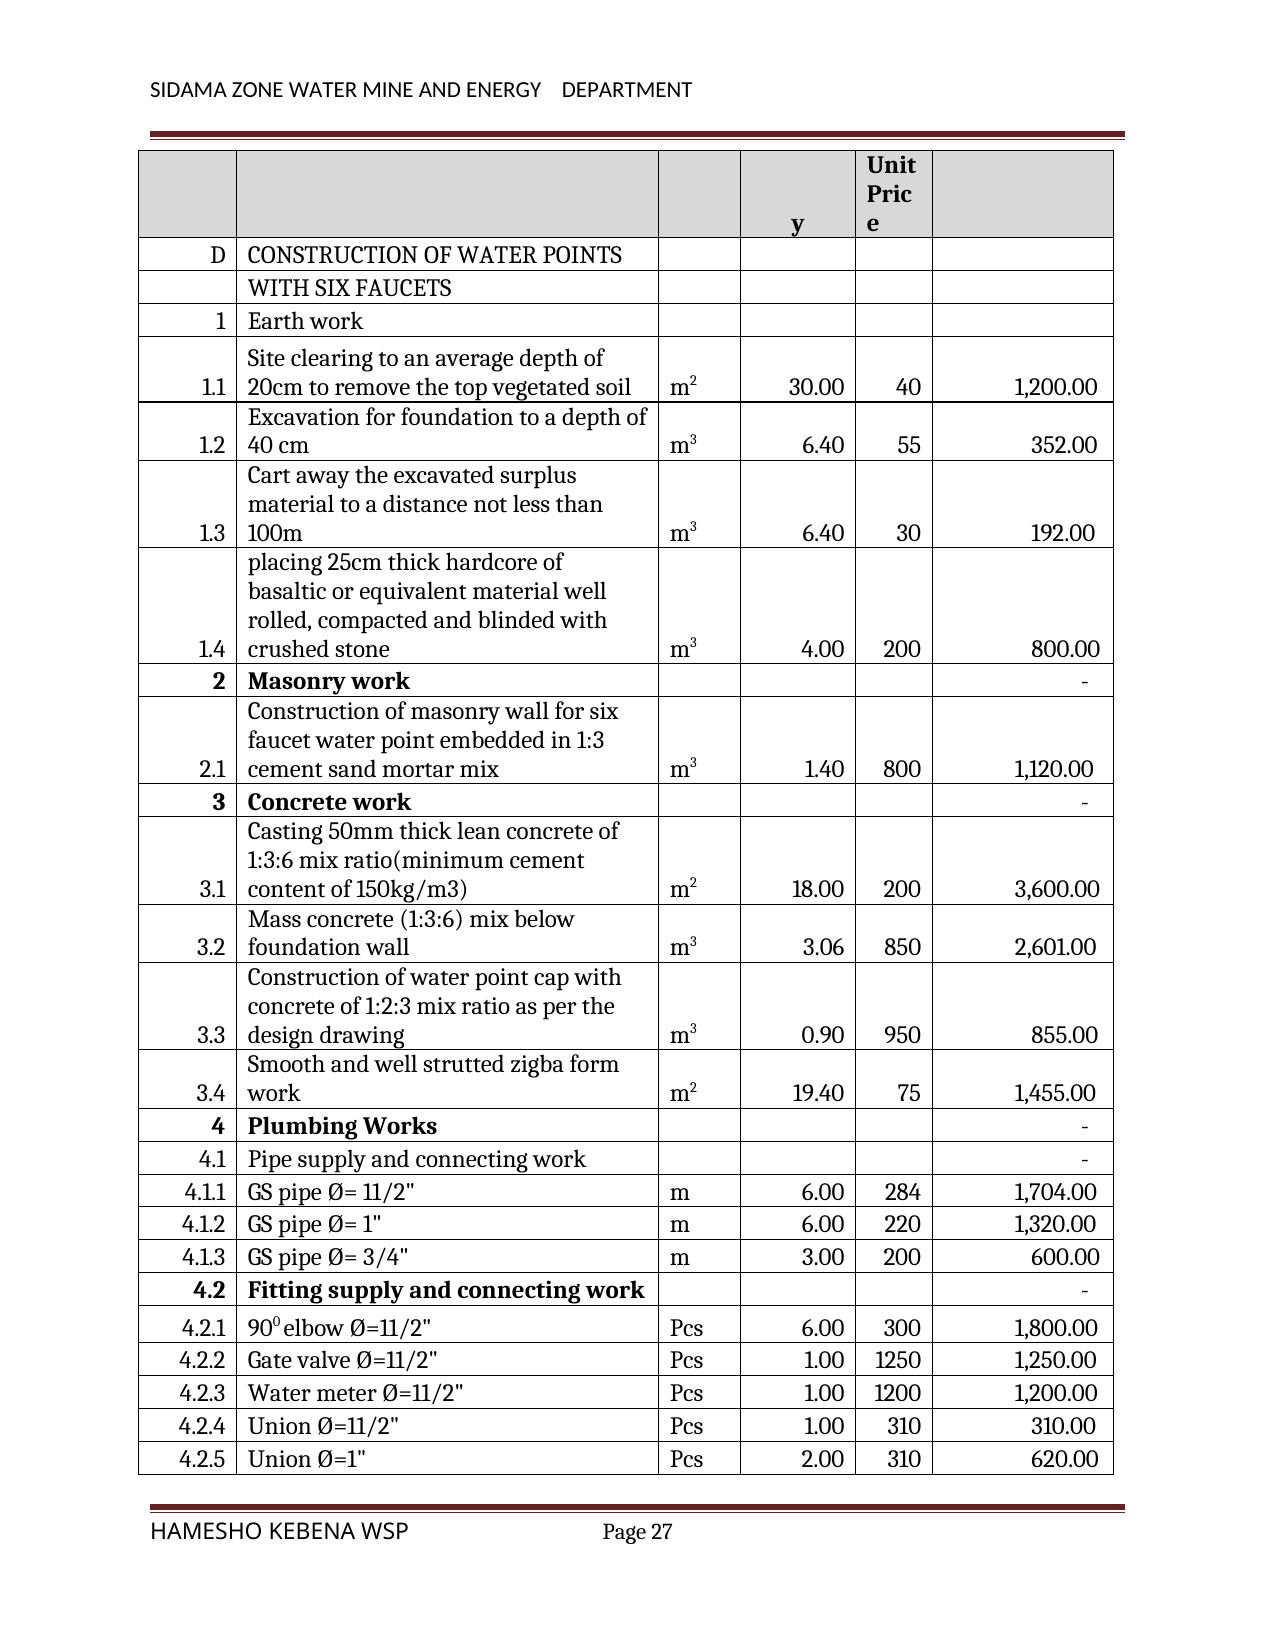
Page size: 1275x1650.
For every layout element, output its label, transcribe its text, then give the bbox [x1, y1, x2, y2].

table_cell 4.1.3 [139, 1240, 236, 1272]
table_cell [659, 304, 740, 336]
table_cell 1.40 [741, 697, 855, 783]
table_cell 1.1 [139, 337, 236, 401]
table_cell m3 [659, 548, 740, 663]
table_cell - [933, 664, 1113, 696]
table_cell 4.1.2 [139, 1207, 236, 1239]
table_cell m2 [659, 817, 740, 903]
table_cell 310 [856, 1409, 932, 1441]
table_cell 800.00 [933, 548, 1113, 663]
table_cell 3.1 [139, 817, 236, 903]
table_cell 6.00 [741, 1207, 855, 1239]
table_cell [741, 664, 855, 696]
table_cell 1,200.00 [933, 1376, 1113, 1408]
table_cell 3 [139, 784, 236, 816]
table_cell Smooth and well strutted zigba form work [237, 1050, 658, 1108]
table_cell [856, 238, 932, 270]
table_cell - [933, 784, 1113, 816]
table_cell Water meter Ø=11/2" [237, 1376, 658, 1408]
table_cell [856, 1109, 932, 1141]
table_cell 4 [139, 1109, 236, 1141]
table_cell 4.2.5 [139, 1442, 236, 1473]
table_cell 4.2.4 [139, 1409, 236, 1441]
table_cell 4.2.3 [139, 1376, 236, 1408]
table_cell 0.90 [741, 963, 855, 1049]
table_cell 55 [856, 403, 932, 460]
table_cell m2 [659, 337, 740, 401]
table_cell 220 [856, 1207, 932, 1239]
table_cell [659, 1142, 740, 1173]
table_cell Pcs [659, 1409, 740, 1441]
table_cell 6.00 [741, 1306, 855, 1342]
table_cell 1,455.00 [933, 1050, 1113, 1108]
table_cell 1 [139, 304, 236, 336]
table_cell 310.00 [933, 1409, 1113, 1441]
table_cell [659, 664, 740, 696]
table_cell 1,320.00 [933, 1207, 1113, 1239]
table_cell [741, 1273, 855, 1305]
table_cell Fitting supply and connecting work [237, 1273, 658, 1305]
table_cell 1.00 [741, 1409, 855, 1441]
table_cell 2.00 [741, 1442, 855, 1473]
table_cell 950 [856, 963, 932, 1049]
table_cell 3.3 [139, 963, 236, 1049]
table_cell 2.1 [139, 697, 236, 783]
table_cell m3 [659, 905, 740, 962]
table_cell 855.00 [933, 963, 1113, 1049]
table_cell Earth work [237, 304, 658, 336]
table_cell [856, 271, 932, 303]
table_cell 3.00 [741, 1240, 855, 1272]
table_cell Excavation for foundation to a depth of 40 cm [237, 403, 658, 460]
table_cell Pcs [659, 1376, 740, 1408]
table_cell [933, 304, 1113, 336]
table_cell m [659, 1207, 740, 1239]
table_cell 192.00 [933, 461, 1113, 547]
table_cell [856, 784, 932, 816]
table_cell 2 [139, 664, 236, 696]
table_cell 30 [856, 461, 932, 547]
table_cell GS pipe Ø= 11/2" [237, 1175, 658, 1206]
table_cell Concrete work [237, 784, 658, 816]
table_cell 1.3 [139, 461, 236, 547]
table_cell m [659, 1175, 740, 1206]
table_cell 310 [856, 1442, 932, 1473]
table_cell 1,120.00 [933, 697, 1113, 783]
table_cell 3,600.00 [933, 817, 1113, 903]
table_cell 900 elbow Ø=11/2" [237, 1306, 658, 1342]
table_cell 4.1 [139, 1142, 236, 1173]
table_cell m3 [659, 963, 740, 1049]
table_cell Gate valve Ø=11/2" [237, 1343, 658, 1375]
table_cell [856, 304, 932, 336]
table_cell [741, 304, 855, 336]
table_cell 1.00 [741, 1343, 855, 1375]
table_cell 4.00 [741, 548, 855, 663]
table_cell 75 [856, 1050, 932, 1108]
table_cell 1,200.00 [933, 337, 1113, 401]
table_cell [856, 1142, 932, 1173]
table_cell [659, 238, 740, 270]
table_cell m3 [659, 461, 740, 547]
table_cell Total price [933, 151, 1113, 237]
table_cell GS pipe Ø= 1" [237, 1207, 658, 1239]
table_cell 3.06 [741, 905, 855, 962]
table_cell 40 [856, 337, 932, 401]
table_cell [741, 1142, 855, 1173]
table_cell 6.00 [741, 1175, 855, 1206]
table_cell [933, 238, 1113, 270]
table_cell 4.2 [139, 1273, 236, 1305]
table_cell 3.4 [139, 1050, 236, 1108]
table_cell 800 [856, 697, 932, 783]
table_cell 284 [856, 1175, 932, 1206]
table_cell [659, 1109, 740, 1141]
table_cell Unit Price [856, 151, 932, 237]
table_cell m3 [659, 403, 740, 460]
table_cell 6.40 [741, 403, 855, 460]
table_cell [139, 271, 236, 303]
table_cell Description [237, 151, 658, 237]
table_cell - [933, 1142, 1113, 1173]
table_cell 300 [856, 1306, 932, 1342]
table_cell Pcs [659, 1442, 740, 1473]
table_cell Construction of masonry wall for six faucet water point embedded in 1:3 cement sand mortar mix [237, 697, 658, 783]
table_cell 30.00 [741, 337, 855, 401]
table_cell 1200 [856, 1376, 932, 1408]
table_cell m3 [659, 697, 740, 783]
table_cell 620.00 [933, 1442, 1113, 1473]
table_cell 18.00 [741, 817, 855, 903]
table_cell - [933, 1109, 1113, 1141]
table_cell Quantity [741, 151, 855, 237]
table_cell Pcs [659, 1306, 740, 1342]
table_cell m2 [659, 1050, 740, 1108]
table_cell Cart away the excavated surplus material to a distance not less than 100m [237, 461, 658, 547]
table_cell 2,601.00 [933, 905, 1113, 962]
table_cell CONSTRUCTION OF WATER POINTS [237, 238, 658, 270]
table_cell [741, 238, 855, 270]
table_cell 1,704.00 [933, 1175, 1113, 1206]
table_cell Pcs [659, 1343, 740, 1375]
table_cell placing 25cm thick hardcore of basaltic or equivalent material well rolled, compacted and blinded with crushed stone [237, 548, 658, 663]
table_cell 1.00 [741, 1376, 855, 1408]
table_cell 850 [856, 905, 932, 962]
table_cell 4.2.2 [139, 1343, 236, 1375]
table_cell D [139, 238, 236, 270]
table_cell 1250 [856, 1343, 932, 1375]
table_cell m [659, 1240, 740, 1272]
table_cell 1.2 [139, 403, 236, 460]
table_cell Pipe supply and connecting work [237, 1142, 658, 1173]
table_cell [741, 1109, 855, 1141]
table_cell 1.4 [139, 548, 236, 663]
table_cell Plumbing Works [237, 1109, 658, 1141]
table_cell [659, 1273, 740, 1305]
table_cell 200 [856, 817, 932, 903]
table_cell 200 [856, 1240, 932, 1272]
table_cell WITH SIX FAUCETS [237, 271, 658, 303]
table_cell Site clearing to an average depth of 20cm to remove the top vegetated soil [237, 337, 658, 401]
table_cell 4.1.1 [139, 1175, 236, 1206]
table_cell 1,800.00 [933, 1306, 1113, 1342]
table_cell 352.00 [933, 403, 1113, 460]
table_cell [659, 784, 740, 816]
table_cell 3.2 [139, 905, 236, 962]
table_cell 6.40 [741, 461, 855, 547]
table_cell Union Ø=11/2" [237, 1409, 658, 1441]
table_cell 4.2.1 [139, 1306, 236, 1342]
table_cell 1,250.00 [933, 1343, 1113, 1375]
table_cell Union Ø=1" [237, 1442, 658, 1473]
table_cell Casting 50mm thick lean concrete of 1:3:6 mix ratio(minimum cement content of 150kg/m3) [237, 817, 658, 903]
table_cell Unit [659, 151, 740, 237]
table_cell It. No [139, 151, 236, 237]
table_cell 200 [856, 548, 932, 663]
table_cell Mass concrete (1:3:6) mix below foundation wall [237, 905, 658, 962]
table_cell [659, 271, 740, 303]
table_cell - [933, 1273, 1113, 1305]
table_cell Construction of water point cap with concrete of 1:2:3 mix ratio as per the design drawing [237, 963, 658, 1049]
table_cell [741, 271, 855, 303]
table_cell [856, 664, 932, 696]
table_cell [933, 271, 1113, 303]
table_cell Masonry work [237, 664, 658, 696]
table_cell 600.00 [933, 1240, 1113, 1272]
table_cell 19.40 [741, 1050, 855, 1108]
table_cell [856, 1273, 932, 1305]
table_cell [741, 784, 855, 816]
table_cell GS pipe Ø= 3/4" [237, 1240, 658, 1272]
